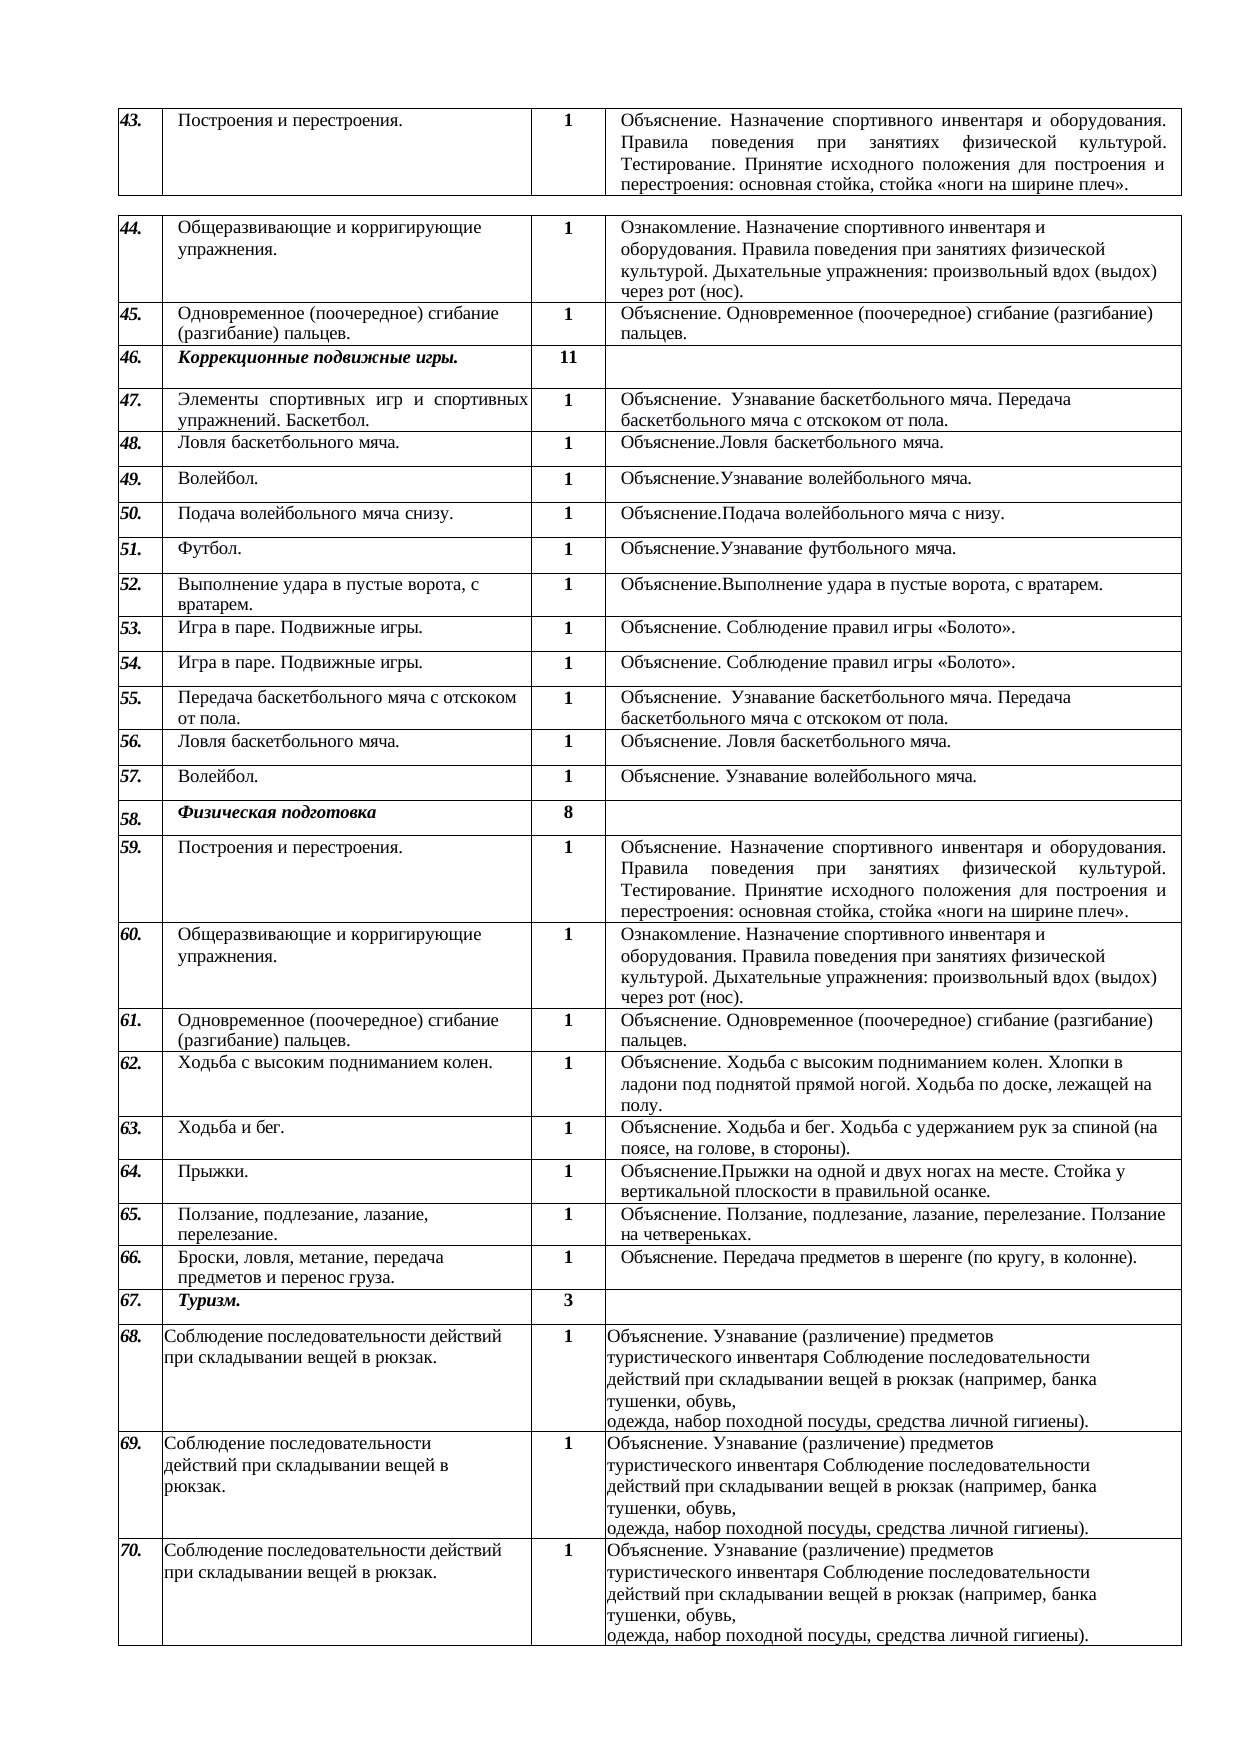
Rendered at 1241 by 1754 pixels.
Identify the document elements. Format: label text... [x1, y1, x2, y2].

table_cell Объяснение.Выполнение удара в пустые ворота, с вратарем. [606, 574, 1181, 616]
table_cell 61. [119, 1009, 162, 1051]
table_cell Соблюдение последовательности действий при складывании вещей в рюкзак. [163, 1432, 531, 1538]
table_cell 1 [532, 1009, 605, 1051]
table_cell 1 [532, 389, 605, 431]
table_header Общеразвивающие и корригирующие упражнения. [163, 216, 531, 302]
table_cell 59. [119, 836, 162, 922]
table_cell 1 [532, 836, 605, 922]
table_cell Объяснение. Узнавание (различение) предметов туристического инвентаря Соблюдение последовательности действий при складывании вещей в рюкзак (например, банка тушенки, обувь, одежда, набор походной посуды, средства личной гигиены). [606, 1325, 1181, 1431]
table_cell 68. [119, 1325, 162, 1431]
table_cell Объяснение. Одновременное (поочередное) сгибание (разгибание) пальцев. [606, 1009, 1181, 1051]
table_cell 1 [532, 1052, 605, 1116]
table_cell Соблюдение последовательности действий при складывании вещей в рюкзак. [163, 1325, 531, 1431]
table_cell 1 [532, 538, 605, 572]
table_cell Объяснение. Одновременное (поочередное) сгибание (разгибание) пальцев. [606, 303, 1181, 345]
table_cell Физическая подготовка [163, 801, 531, 835]
table_cell 52. [119, 574, 162, 616]
table_cell Волейбол. [163, 766, 531, 800]
table_cell 1 [532, 1539, 605, 1645]
table_cell Объяснение. Узнавание волейбольного мяча. [606, 766, 1181, 800]
table_cell Объяснение. Передача предметов в шеренге (по кругу, в колонне). [606, 1246, 1181, 1288]
table_cell Объяснение. Ловля баскетбольного мяча. [606, 730, 1181, 765]
table_cell Игра в паре. Подвижные игры. [163, 617, 531, 651]
table_cell Футбол. [163, 538, 531, 572]
table_cell 1 [532, 1204, 605, 1245]
table_cell 48. [119, 432, 162, 466]
table_cell Объяснение. Узнавание баскетбольного мяча. Передача баскетбольного мяча с отскоком от пола. [606, 389, 1181, 431]
table_cell Соблюдение последовательности действий при складывании вещей в рюкзак. [163, 1539, 531, 1645]
table_cell 49. [119, 467, 162, 502]
table_cell 46. [119, 346, 162, 388]
table_cell 1 [532, 652, 605, 686]
table_cell Объяснение. Соблюдение правил игры «Болото». [606, 652, 1181, 686]
table_cell 1 [532, 923, 605, 1008]
table_cell Построения и перестроения. [163, 109, 531, 194]
table_cell Коррекционные подвижные игры. [163, 346, 531, 388]
table_cell Общеразвивающие и корригирующие упражнения. [163, 923, 531, 1008]
table_cell [606, 346, 1181, 388]
table_cell 64. [119, 1160, 162, 1202]
table_cell 58. [119, 801, 162, 835]
table_cell [606, 1290, 1181, 1324]
table_cell Прыжки. [163, 1160, 531, 1202]
table_cell Объяснение.Подача волейбольного мяча с низу. [606, 503, 1181, 537]
table_cell 1 [532, 503, 605, 537]
table_cell Объяснение.Прыжки на одной и двух ногах на месте. Стойка у вертикальной плоскости в правильной осанке. [606, 1160, 1181, 1202]
table_cell Объяснение. Ползание, подлезание, лазание, перелезание. Ползание на четвереньках. [606, 1204, 1181, 1245]
table_cell 8 [532, 801, 605, 835]
table_cell Передача баскетбольного мяча с отскоком от пола. [163, 687, 531, 729]
table_cell Одновременное (поочередное) сгибание (разгибание) пальцев. [163, 1009, 531, 1051]
table_cell Объяснение. Соблюдение правил игры «Болото». [606, 617, 1181, 651]
table_cell [606, 801, 1181, 835]
table_cell 53. [119, 617, 162, 651]
table_cell 60. [119, 923, 162, 1008]
table_cell Броски, ловля, метание, передача предметов и перенос груза. [163, 1246, 531, 1288]
table_cell Ходьба и бег. [163, 1117, 531, 1159]
table_cell Волейбол. [163, 467, 531, 502]
table_cell 1 [532, 730, 605, 765]
table_cell Ознакомление. Назначение спортивного инвентаря и оборудования. Правила поведения при занятиях физической культурой. Дыхательные упражнения: произвольный вдох (выдох) через рот (нос). [606, 923, 1181, 1008]
table_cell Объяснение.Ловля баскетбольного мяча. [606, 432, 1181, 466]
table_cell 1 [532, 1325, 605, 1431]
table_cell Элементы спортивных игр и спортивных упражнений. Баскетбол. [163, 389, 531, 431]
table_cell Объяснение. Узнавание баскетбольного мяча. Передача баскетбольного мяча с отскоком от пола. [606, 687, 1181, 729]
table_cell 69. [119, 1432, 162, 1538]
table_cell Выполнение удара в пустые ворота, с вратарем. [163, 574, 531, 616]
table_cell Объяснение.Узнавание волейбольного мяча. [606, 467, 1181, 502]
table_cell 1 [532, 766, 605, 800]
table_cell Объяснение. Ходьба и бег. Ходьба с удержанием рук за спиной (на поясе, на голове, в стороны). [606, 1117, 1181, 1159]
table_cell 57. [119, 766, 162, 800]
table_cell 3 [532, 1290, 605, 1324]
table_cell 66. [119, 1246, 162, 1288]
table_cell 51. [119, 538, 162, 572]
table_cell 1 [532, 1432, 605, 1538]
table_header 1 [532, 216, 605, 302]
table_cell 50. [119, 503, 162, 537]
table_cell 1 [532, 1160, 605, 1202]
table_cell Построения и перестроения. [163, 836, 531, 922]
table_cell 1 [532, 432, 605, 466]
table_cell Подача волейбольного мяча снизу. [163, 503, 531, 537]
table_cell 1 [532, 574, 605, 616]
table_cell 67. [119, 1290, 162, 1324]
table_cell 1 [532, 1117, 605, 1159]
table_cell Объяснение.Узнавание футбольного мяча. [606, 538, 1181, 572]
table_cell 1 [532, 687, 605, 729]
table_cell Объяснение. Узнавание (различение) предметов туристического инвентаря Соблюдение последовательности действий при складывании вещей в рюкзак (например, банка тушенки, обувь, одежда, набор походной посуды, средства личной гигиены). [606, 1539, 1181, 1645]
table_cell 1 [532, 303, 605, 345]
table_cell 56. [119, 730, 162, 765]
table_cell Ходьба с высоким подниманием колен. [163, 1052, 531, 1116]
table_cell 43. [119, 109, 162, 194]
table_cell 47. [119, 389, 162, 431]
table_cell Объяснение. Узнавание (различение) предметов туристического инвентаря Соблюдение последовательности действий при складывании вещей в рюкзак (например, банка тушенки, обувь, одежда, набор походной посуды, средства личной гигиены). [606, 1432, 1181, 1538]
table_cell Ползание, подлезание, лазание, перелезание. [163, 1204, 531, 1245]
table_cell Игра в паре. Подвижные игры. [163, 652, 531, 686]
table_cell 55. [119, 687, 162, 729]
table_cell 1 [532, 1246, 605, 1288]
table_cell 65. [119, 1204, 162, 1245]
table_cell 62. [119, 1052, 162, 1116]
table_cell 11 [532, 346, 605, 388]
table_cell Объяснение. Ходьба с высоким подниманием колен. Хлопки в ладони под поднятой прямой ногой. Ходьба по доске, лежащей на полу. [606, 1052, 1181, 1116]
table_cell Одновременное (поочередное) сгибание (разгибание) пальцев. [163, 303, 531, 345]
table_cell Туризм. [163, 1290, 531, 1324]
table_cell 70. [119, 1539, 162, 1645]
table_cell 1 [532, 617, 605, 651]
table_cell Ловля баскетбольного мяча. [163, 432, 531, 466]
table_header Ознакомление. Назначение спортивного инвентаря и оборудования. Правила поведения при занятиях физической культурой. Дыхательные упражнения: произвольный вдох (выдох) через рот (нос). [606, 216, 1181, 302]
table_header 44. [119, 216, 162, 302]
table_cell 63. [119, 1117, 162, 1159]
table_cell 54. [119, 652, 162, 686]
table_cell 1 [532, 467, 605, 502]
table_cell Ловля баскетбольного мяча. [163, 730, 531, 765]
table_cell 45. [119, 303, 162, 345]
table_cell 1 [532, 109, 605, 194]
